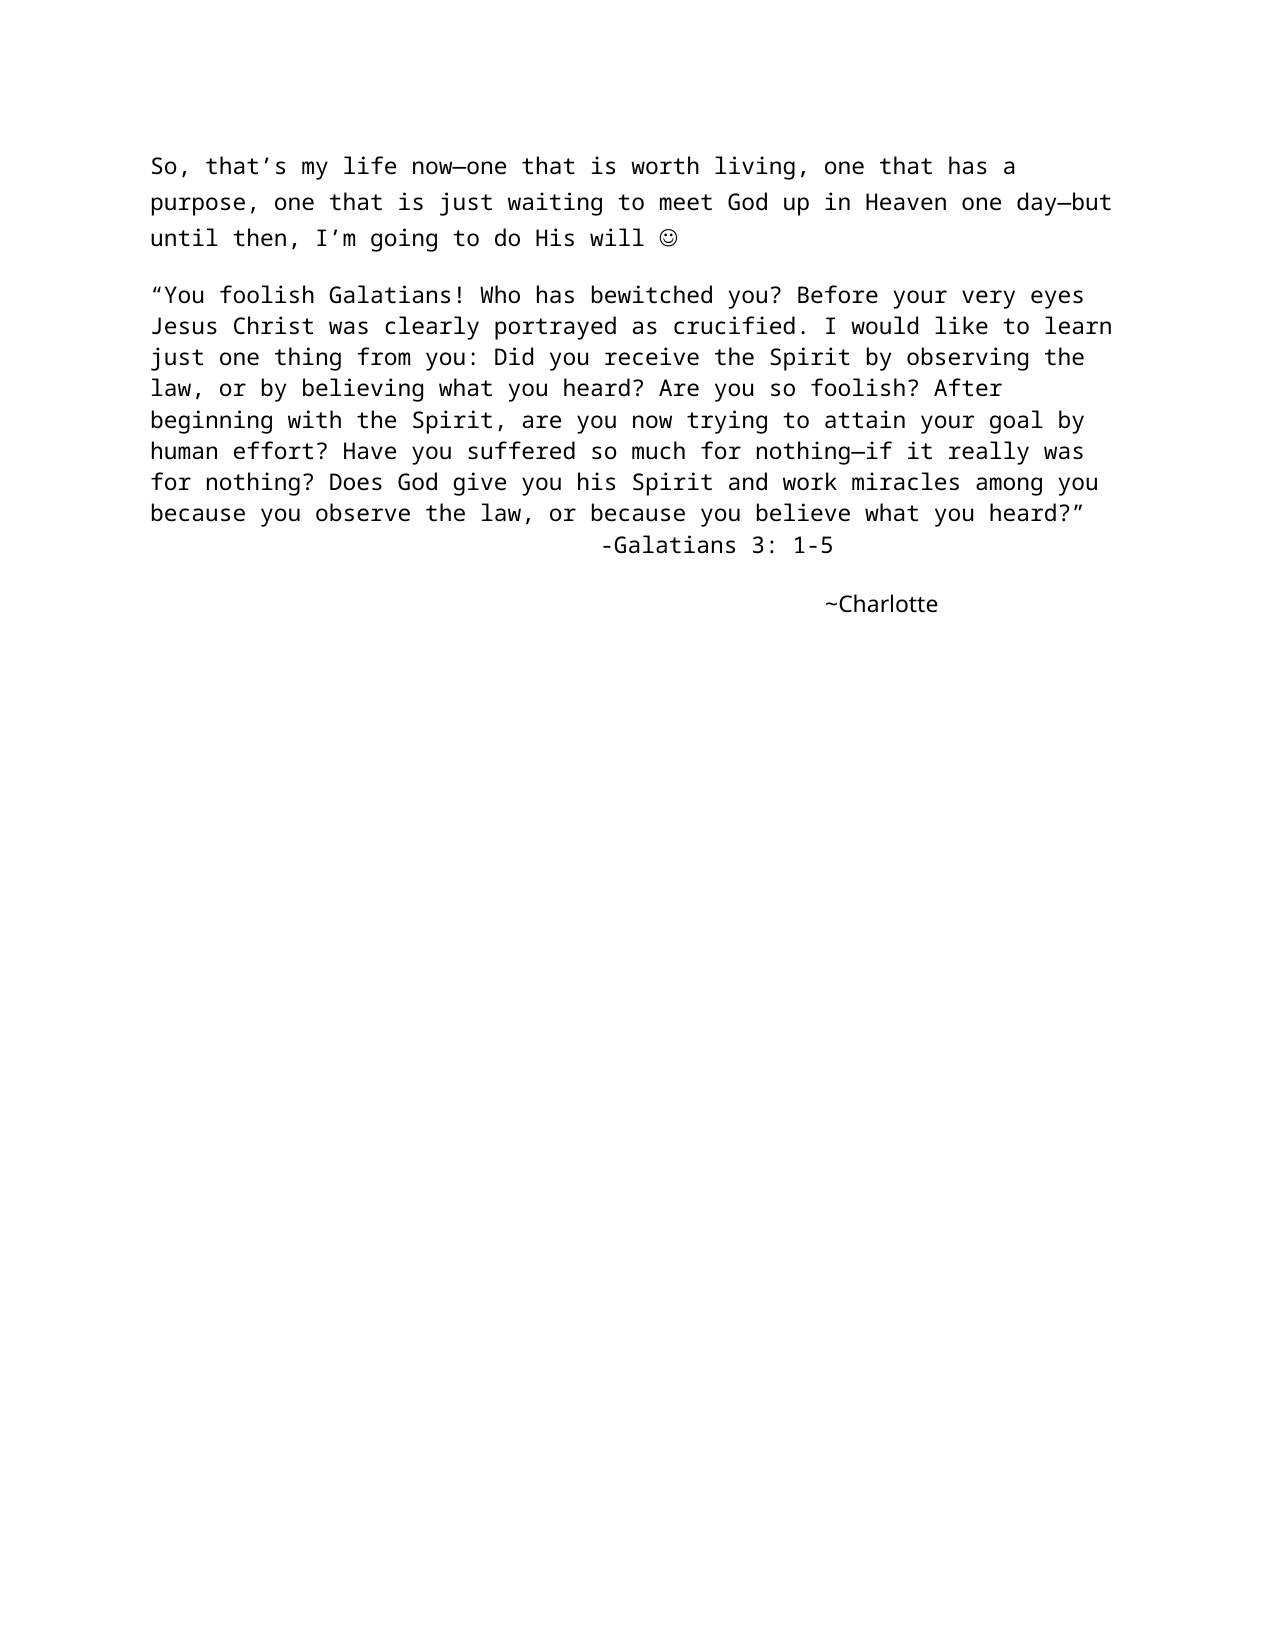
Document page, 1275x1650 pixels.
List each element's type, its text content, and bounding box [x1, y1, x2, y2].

text ~Charlotte [750, 588, 1125, 619]
text -Galatians 3: 1-5 [525, 529, 1125, 560]
text “You foolish Galatians! Who has bewitched you? Before your very eyes Jesus Christ was clearly portrayed as crucified. I would like to learn just one thing from you: Did you receive the Spirit by observing the law, or by believing what you heard? Are you so foolish? After beginning with the Spirit, are you now trying to attain your goal by human effort? Have you suffered so much for nothing—if it really was for nothing? Does God give you his Spirit and work miracles among you because you observe the law, or because you believe what you heard?” [150, 279, 1125, 529]
text So, that’s my life now—one that is worth living, one that has a purpose, one that is just waiting to meet God up in Heaven one day—but until then, I’m going to do His will [150, 150, 1125, 253]
